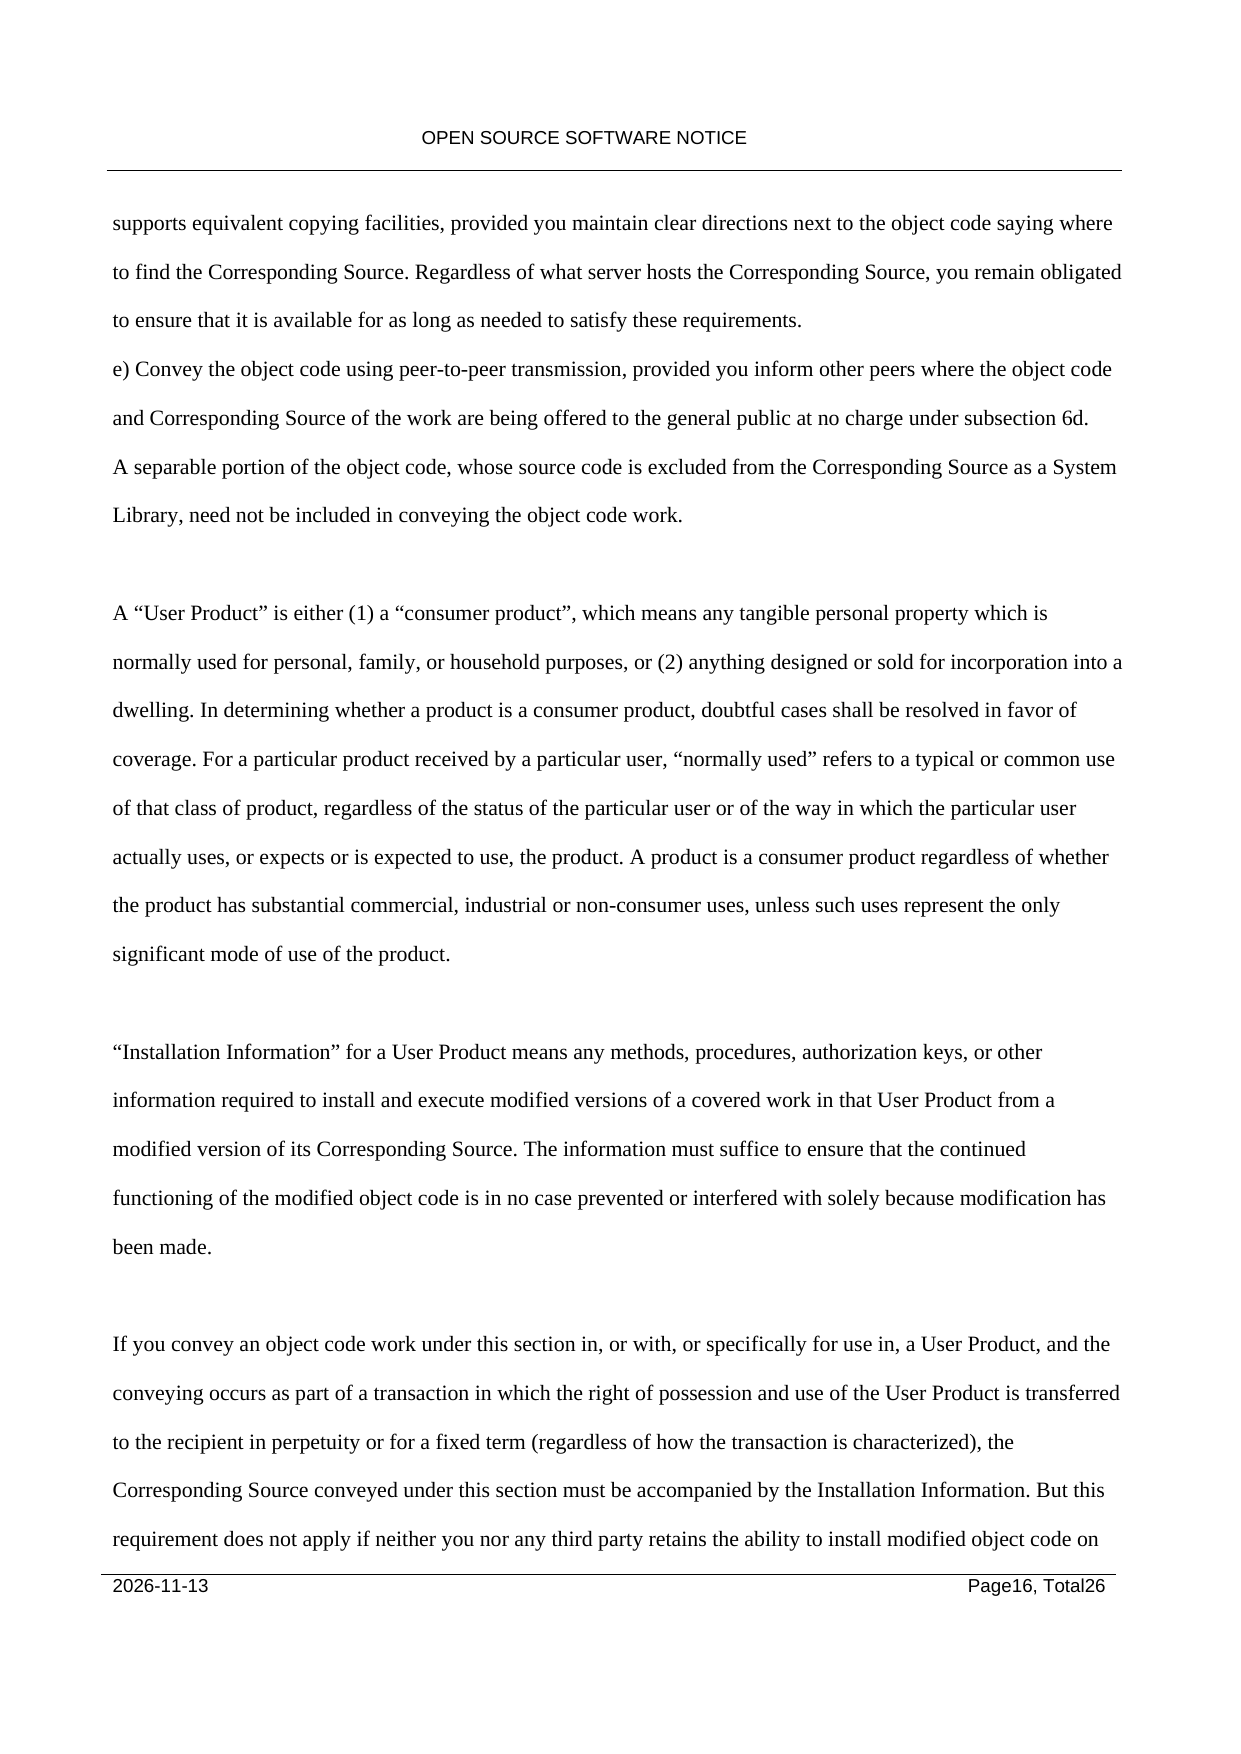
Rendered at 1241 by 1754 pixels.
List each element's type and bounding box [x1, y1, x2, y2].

text [112, 206, 1128, 1555]
